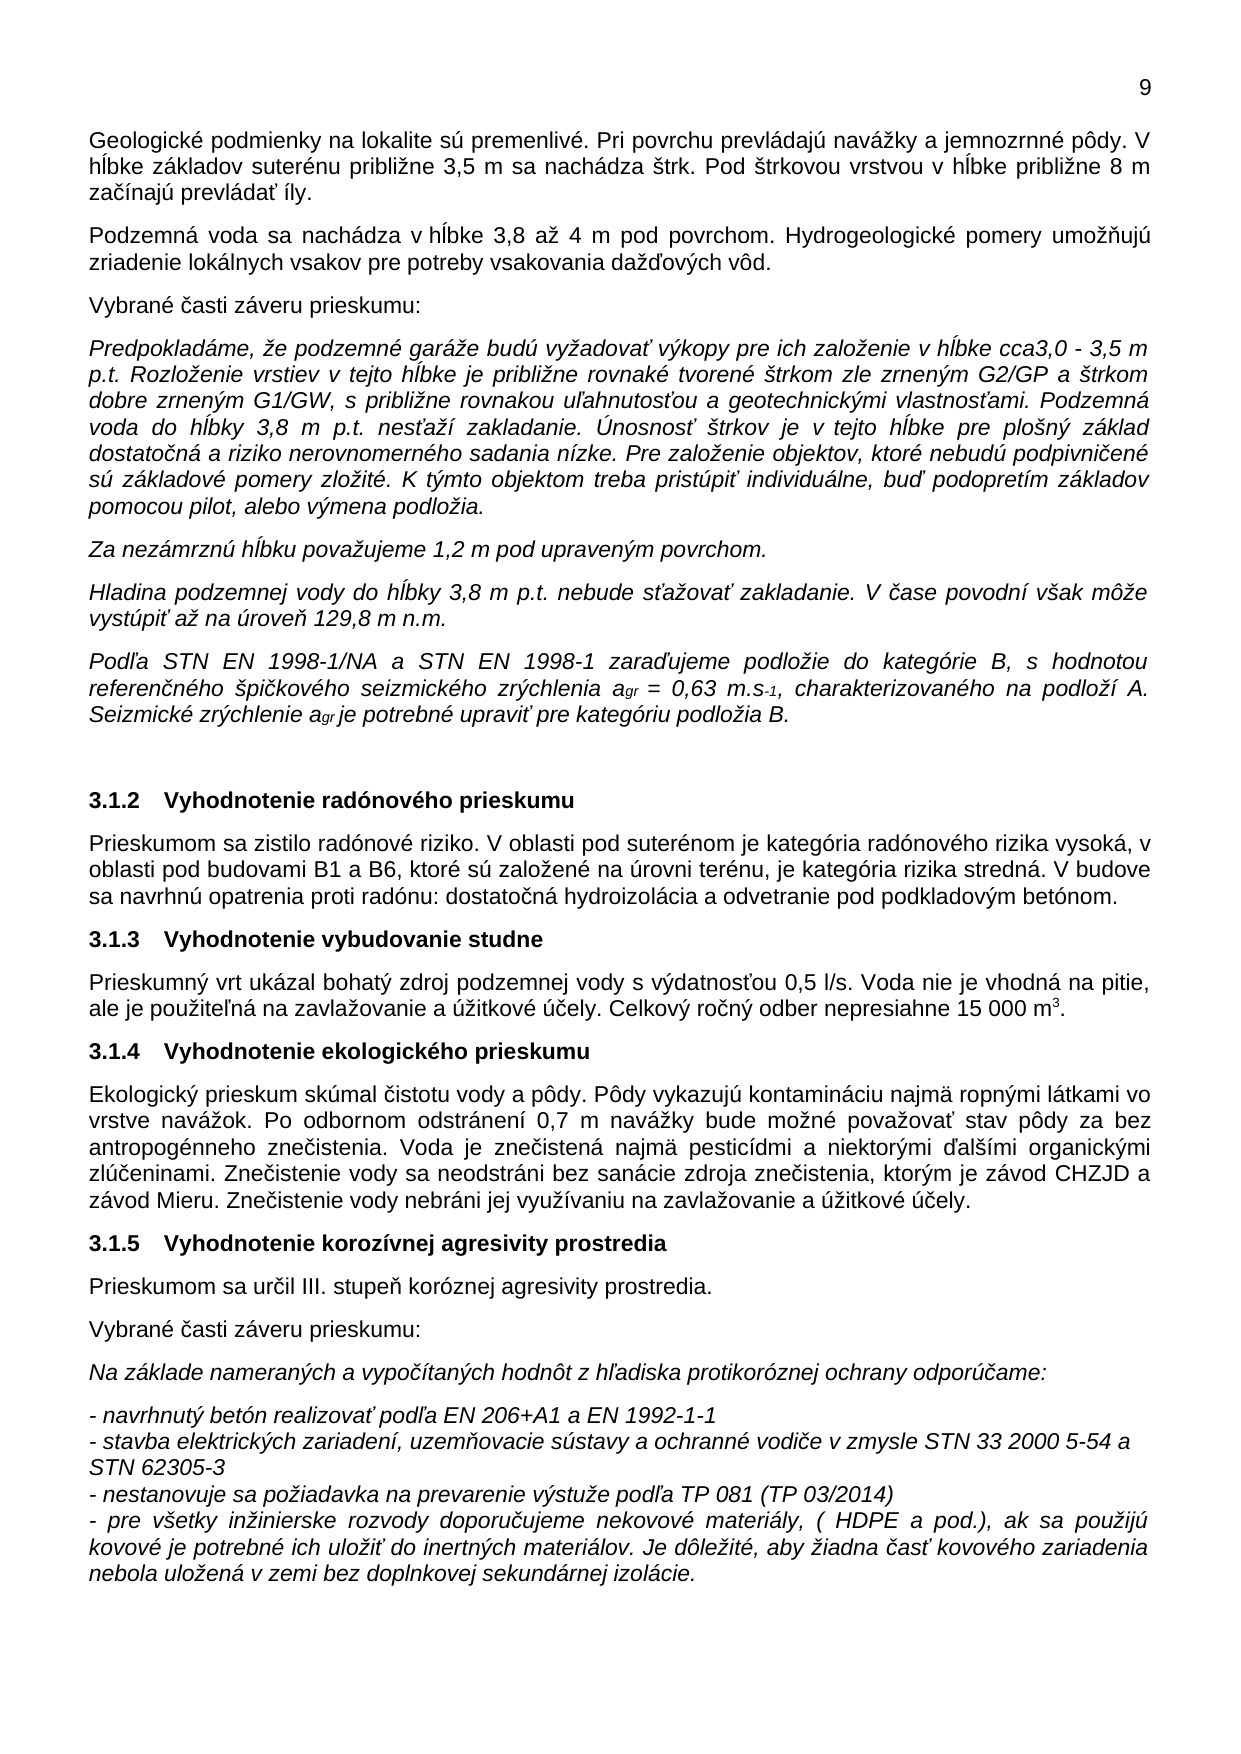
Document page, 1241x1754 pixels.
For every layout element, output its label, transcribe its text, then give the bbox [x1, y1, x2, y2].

subtitle Vyhodnotenie korozívnej agresivity prostredia [89, 1229, 1152, 1256]
text Geologické podmienky na lokalite sú premenlivé. Pri povrchu prevládajú navážky a jemnozrnné pôdy. V hĺbke základov suterénu približne 3,5 m sa nachádza štrk. Pod štrkovou vrstvou v hĺbke približne 8 m začínajú prevládať íly. [89, 127, 1152, 206]
text Vybrané časti záveru prieskumu: [89, 292, 1152, 318]
text Podľa STN EN 1998-1/NA a STN EN 1998-1 zaraďujeme podložie do kategórie B, s hodnotou referenčného špičkového seizmického zrýchlenia agr = 0,63 m.s-1, charakterizovaného na podloží A. Seizmické zrýchlenie agr je potrebné upraviť pre kategóriu podložia B. [89, 648, 1152, 727]
text - stavba elektrických zariadení, uzemňovacie sústavy a ochranné vodiče v zmysle STN 33 2000 5-54 a [89, 1428, 1152, 1454]
text STN 62305-3 [89, 1454, 1152, 1481]
text - nestanovuje sa požiadavka na prevarenie výstuže podľa TP 081 (TP 03/2014) [89, 1481, 1152, 1507]
text Za nezámrznú hĺbku považujeme 1,2 m pod upraveným povrchom. [89, 536, 1152, 562]
text Predpokladáme, že podzemné garáže budú vyžadovať výkopy pre ich založenie v hĺbke cca3,0 - 3,5 m p.t. Rozloženie vrstiev v tejto hĺbke je približne rovnaké tvorené štrkom zle zrneným G2/GP a štrkom dobre zrneným G1/GW, s približne rovnakou uľahnutosťou a geotechnickými vlastnosťami. Podzemná voda do hĺbky 3,8 m p.t. nesťaží zakladanie. Únosnosť štrkov je v tejto hĺbke pre plošný základ dostatočná a riziko nerovnomerného sadania nízke. Pre založenie objektov, ktoré nebudú podpivničené sú základové pomery zložité. K týmto objektom treba pristúpiť individuálne, buď podopretím základov pomocou pilot, alebo výmena podložia. [89, 335, 1152, 519]
subtitle Vyhodnotenie radónového prieskumu [89, 787, 1152, 813]
text - pre všetky inžinierske rozvody doporučujeme nekovové materiály, ( HDPE a pod.), ak sa použijú kovové je potrebné ich uložiť do inertných materiálov. Je dôležité, aby žiadna časť kovového zariadenia nebola uložená v zemi bez doplnkovej sekundárnej izolácie. [89, 1507, 1152, 1586]
text Podzemná voda sa nachádza v hĺbke 3,8 až 4 m pod povrchom. Hydrogeologické pomery umožňujú zriadenie lokálnych vsakov pre potreby vsakovania dažďových vôd. [89, 222, 1152, 275]
text Vybrané časti záveru prieskumu: [89, 1316, 1152, 1342]
text Hladina podzemnej vody do hĺbky 3,8 m p.t. nebude sťažovať zakladanie. V čase povodní však môže vystúpiť až na úroveň 129,8 m n.m. [89, 579, 1152, 632]
text Prieskumom sa zistilo radónové riziko. V oblasti pod suterénom je kategória radónového rizika vysoká, v oblasti pod budovami B1 a B6, ktoré sú založené na úrovni terénu, je kategória rizika stredná. V budove sa navrhnú opatrenia proti radónu: dostatočná hydroizolácia a odvetranie pod podkladovým betónom. [89, 830, 1152, 909]
text - navrhnutý betón realizovať podľa EN 206+A1 a EN 1992-1-1 [89, 1402, 1152, 1428]
text Na základe nameraných a vypočítaných hodnôt z hľadiska protikoróznej ochrany odporúčame: [89, 1359, 1152, 1385]
text Prieskumný vrt ukázal bohatý zdroj podzemnej vody s výdatnosťou 0,5 l/s. Voda nie je vhodná na pitie, ale je použiteľná na zavlažovanie a úžitkové účely. Celkový ročný odber nepresiahne 15 000 m3. [89, 969, 1152, 1021]
text Ekologický prieskum skúmal čistotu vody a pôdy. Pôdy vykazujú kontamináciu najmä ropnými látkami vo vrstve navážok. Po odbornom odstránení 0,7 m navážky bude možné považovať stav pôdy za bez antropogénneho znečistenia. Voda je znečistená najmä pesticídmi a niektorými ďalšími organickými zlúčeninami. Znečistenie vody sa neodstráni bez sanácie zdroja znečistenia, ktorým je závod CHZJD a závod Mieru. Znečistenie vody nebráni jej využívaniu na zavlažovanie a úžitkové účely. [89, 1081, 1152, 1213]
subtitle Vyhodnotenie vybudovanie studne [89, 926, 1152, 952]
text Prieskumom sa určil III. stupeň koróznej agresivity prostredia. [89, 1273, 1152, 1299]
subtitle Vyhodnotenie ekologického prieskumu [89, 1038, 1152, 1064]
